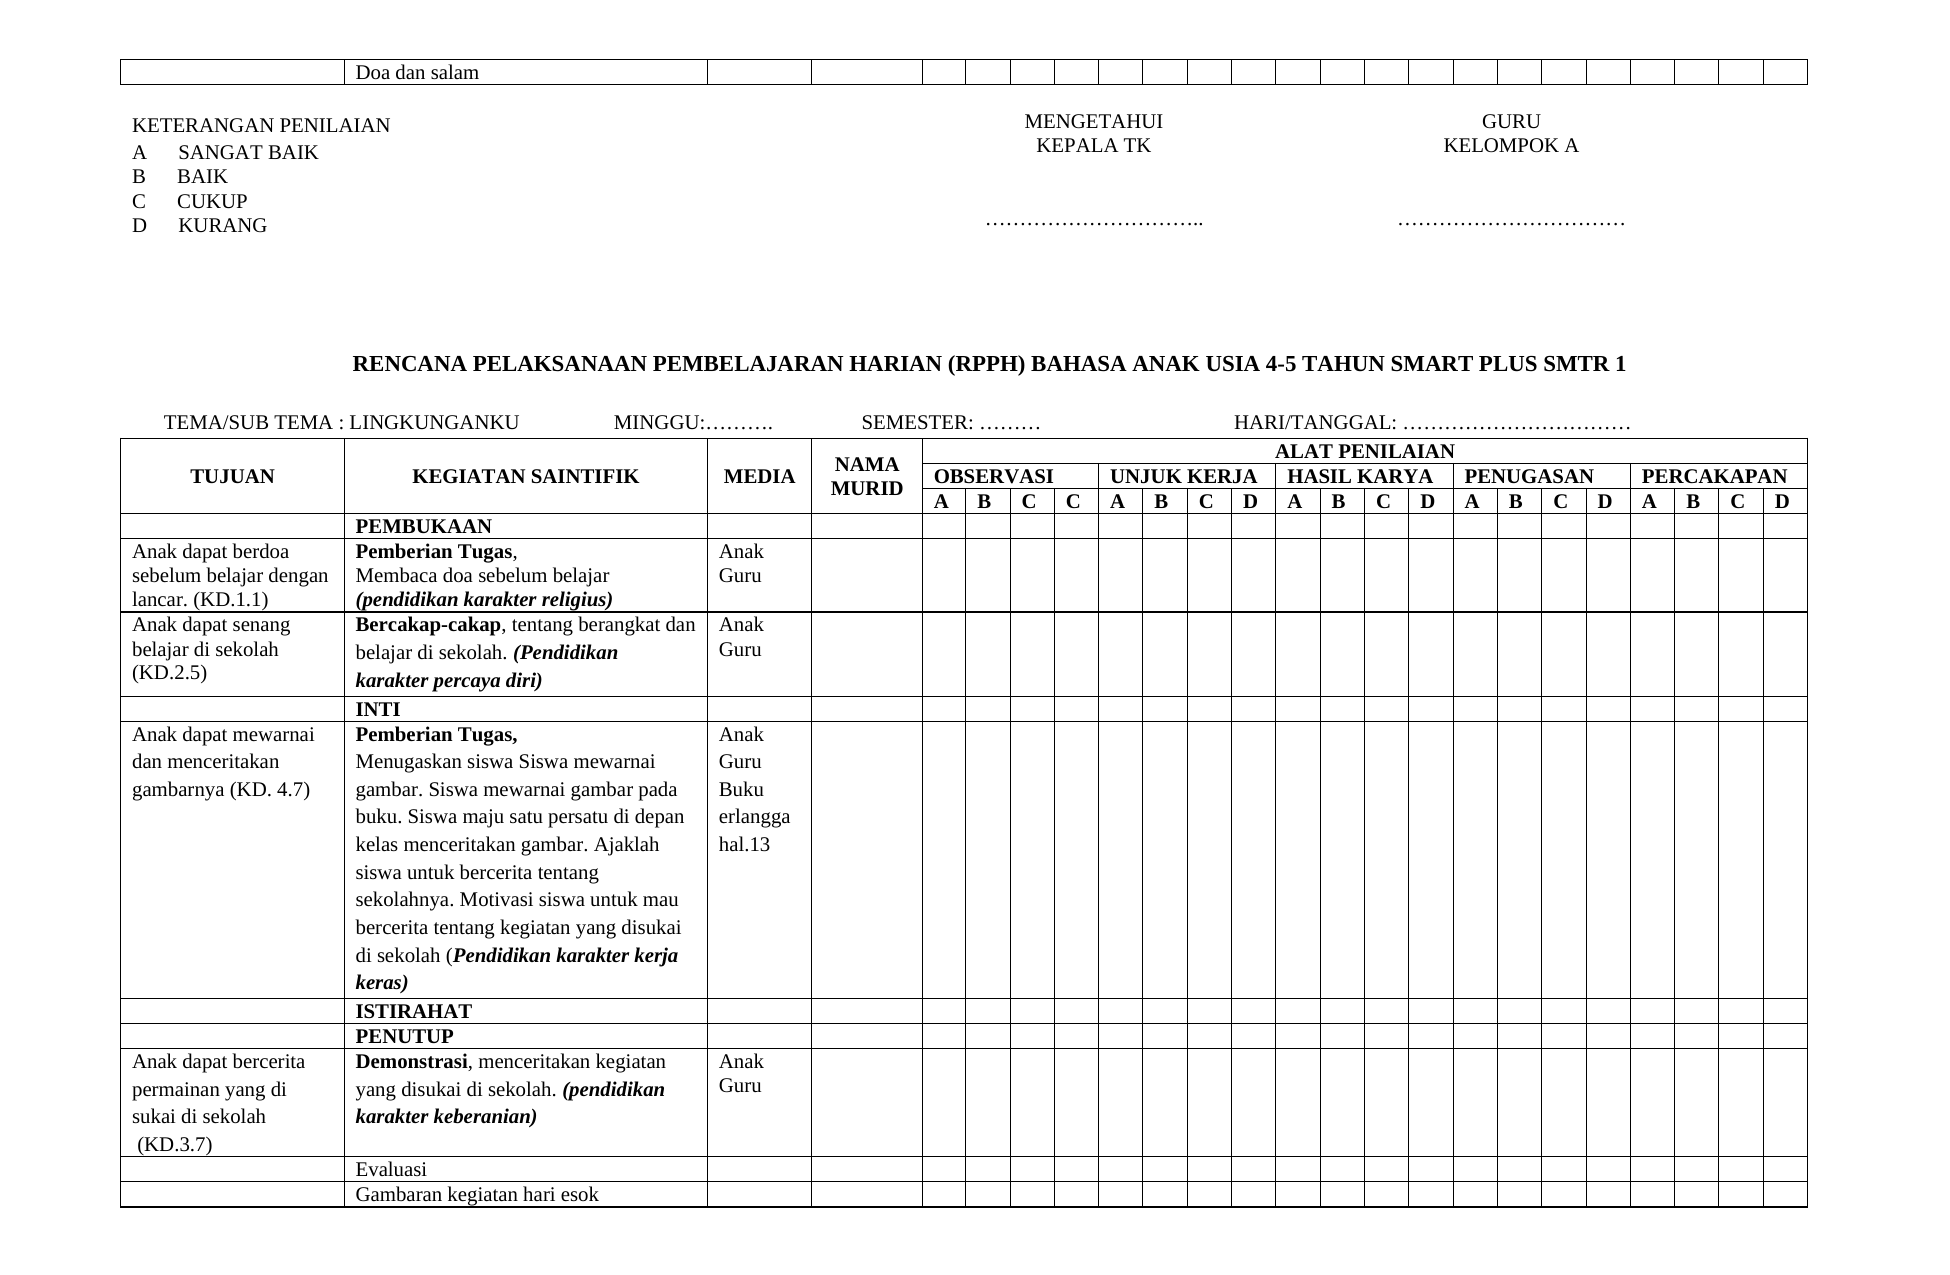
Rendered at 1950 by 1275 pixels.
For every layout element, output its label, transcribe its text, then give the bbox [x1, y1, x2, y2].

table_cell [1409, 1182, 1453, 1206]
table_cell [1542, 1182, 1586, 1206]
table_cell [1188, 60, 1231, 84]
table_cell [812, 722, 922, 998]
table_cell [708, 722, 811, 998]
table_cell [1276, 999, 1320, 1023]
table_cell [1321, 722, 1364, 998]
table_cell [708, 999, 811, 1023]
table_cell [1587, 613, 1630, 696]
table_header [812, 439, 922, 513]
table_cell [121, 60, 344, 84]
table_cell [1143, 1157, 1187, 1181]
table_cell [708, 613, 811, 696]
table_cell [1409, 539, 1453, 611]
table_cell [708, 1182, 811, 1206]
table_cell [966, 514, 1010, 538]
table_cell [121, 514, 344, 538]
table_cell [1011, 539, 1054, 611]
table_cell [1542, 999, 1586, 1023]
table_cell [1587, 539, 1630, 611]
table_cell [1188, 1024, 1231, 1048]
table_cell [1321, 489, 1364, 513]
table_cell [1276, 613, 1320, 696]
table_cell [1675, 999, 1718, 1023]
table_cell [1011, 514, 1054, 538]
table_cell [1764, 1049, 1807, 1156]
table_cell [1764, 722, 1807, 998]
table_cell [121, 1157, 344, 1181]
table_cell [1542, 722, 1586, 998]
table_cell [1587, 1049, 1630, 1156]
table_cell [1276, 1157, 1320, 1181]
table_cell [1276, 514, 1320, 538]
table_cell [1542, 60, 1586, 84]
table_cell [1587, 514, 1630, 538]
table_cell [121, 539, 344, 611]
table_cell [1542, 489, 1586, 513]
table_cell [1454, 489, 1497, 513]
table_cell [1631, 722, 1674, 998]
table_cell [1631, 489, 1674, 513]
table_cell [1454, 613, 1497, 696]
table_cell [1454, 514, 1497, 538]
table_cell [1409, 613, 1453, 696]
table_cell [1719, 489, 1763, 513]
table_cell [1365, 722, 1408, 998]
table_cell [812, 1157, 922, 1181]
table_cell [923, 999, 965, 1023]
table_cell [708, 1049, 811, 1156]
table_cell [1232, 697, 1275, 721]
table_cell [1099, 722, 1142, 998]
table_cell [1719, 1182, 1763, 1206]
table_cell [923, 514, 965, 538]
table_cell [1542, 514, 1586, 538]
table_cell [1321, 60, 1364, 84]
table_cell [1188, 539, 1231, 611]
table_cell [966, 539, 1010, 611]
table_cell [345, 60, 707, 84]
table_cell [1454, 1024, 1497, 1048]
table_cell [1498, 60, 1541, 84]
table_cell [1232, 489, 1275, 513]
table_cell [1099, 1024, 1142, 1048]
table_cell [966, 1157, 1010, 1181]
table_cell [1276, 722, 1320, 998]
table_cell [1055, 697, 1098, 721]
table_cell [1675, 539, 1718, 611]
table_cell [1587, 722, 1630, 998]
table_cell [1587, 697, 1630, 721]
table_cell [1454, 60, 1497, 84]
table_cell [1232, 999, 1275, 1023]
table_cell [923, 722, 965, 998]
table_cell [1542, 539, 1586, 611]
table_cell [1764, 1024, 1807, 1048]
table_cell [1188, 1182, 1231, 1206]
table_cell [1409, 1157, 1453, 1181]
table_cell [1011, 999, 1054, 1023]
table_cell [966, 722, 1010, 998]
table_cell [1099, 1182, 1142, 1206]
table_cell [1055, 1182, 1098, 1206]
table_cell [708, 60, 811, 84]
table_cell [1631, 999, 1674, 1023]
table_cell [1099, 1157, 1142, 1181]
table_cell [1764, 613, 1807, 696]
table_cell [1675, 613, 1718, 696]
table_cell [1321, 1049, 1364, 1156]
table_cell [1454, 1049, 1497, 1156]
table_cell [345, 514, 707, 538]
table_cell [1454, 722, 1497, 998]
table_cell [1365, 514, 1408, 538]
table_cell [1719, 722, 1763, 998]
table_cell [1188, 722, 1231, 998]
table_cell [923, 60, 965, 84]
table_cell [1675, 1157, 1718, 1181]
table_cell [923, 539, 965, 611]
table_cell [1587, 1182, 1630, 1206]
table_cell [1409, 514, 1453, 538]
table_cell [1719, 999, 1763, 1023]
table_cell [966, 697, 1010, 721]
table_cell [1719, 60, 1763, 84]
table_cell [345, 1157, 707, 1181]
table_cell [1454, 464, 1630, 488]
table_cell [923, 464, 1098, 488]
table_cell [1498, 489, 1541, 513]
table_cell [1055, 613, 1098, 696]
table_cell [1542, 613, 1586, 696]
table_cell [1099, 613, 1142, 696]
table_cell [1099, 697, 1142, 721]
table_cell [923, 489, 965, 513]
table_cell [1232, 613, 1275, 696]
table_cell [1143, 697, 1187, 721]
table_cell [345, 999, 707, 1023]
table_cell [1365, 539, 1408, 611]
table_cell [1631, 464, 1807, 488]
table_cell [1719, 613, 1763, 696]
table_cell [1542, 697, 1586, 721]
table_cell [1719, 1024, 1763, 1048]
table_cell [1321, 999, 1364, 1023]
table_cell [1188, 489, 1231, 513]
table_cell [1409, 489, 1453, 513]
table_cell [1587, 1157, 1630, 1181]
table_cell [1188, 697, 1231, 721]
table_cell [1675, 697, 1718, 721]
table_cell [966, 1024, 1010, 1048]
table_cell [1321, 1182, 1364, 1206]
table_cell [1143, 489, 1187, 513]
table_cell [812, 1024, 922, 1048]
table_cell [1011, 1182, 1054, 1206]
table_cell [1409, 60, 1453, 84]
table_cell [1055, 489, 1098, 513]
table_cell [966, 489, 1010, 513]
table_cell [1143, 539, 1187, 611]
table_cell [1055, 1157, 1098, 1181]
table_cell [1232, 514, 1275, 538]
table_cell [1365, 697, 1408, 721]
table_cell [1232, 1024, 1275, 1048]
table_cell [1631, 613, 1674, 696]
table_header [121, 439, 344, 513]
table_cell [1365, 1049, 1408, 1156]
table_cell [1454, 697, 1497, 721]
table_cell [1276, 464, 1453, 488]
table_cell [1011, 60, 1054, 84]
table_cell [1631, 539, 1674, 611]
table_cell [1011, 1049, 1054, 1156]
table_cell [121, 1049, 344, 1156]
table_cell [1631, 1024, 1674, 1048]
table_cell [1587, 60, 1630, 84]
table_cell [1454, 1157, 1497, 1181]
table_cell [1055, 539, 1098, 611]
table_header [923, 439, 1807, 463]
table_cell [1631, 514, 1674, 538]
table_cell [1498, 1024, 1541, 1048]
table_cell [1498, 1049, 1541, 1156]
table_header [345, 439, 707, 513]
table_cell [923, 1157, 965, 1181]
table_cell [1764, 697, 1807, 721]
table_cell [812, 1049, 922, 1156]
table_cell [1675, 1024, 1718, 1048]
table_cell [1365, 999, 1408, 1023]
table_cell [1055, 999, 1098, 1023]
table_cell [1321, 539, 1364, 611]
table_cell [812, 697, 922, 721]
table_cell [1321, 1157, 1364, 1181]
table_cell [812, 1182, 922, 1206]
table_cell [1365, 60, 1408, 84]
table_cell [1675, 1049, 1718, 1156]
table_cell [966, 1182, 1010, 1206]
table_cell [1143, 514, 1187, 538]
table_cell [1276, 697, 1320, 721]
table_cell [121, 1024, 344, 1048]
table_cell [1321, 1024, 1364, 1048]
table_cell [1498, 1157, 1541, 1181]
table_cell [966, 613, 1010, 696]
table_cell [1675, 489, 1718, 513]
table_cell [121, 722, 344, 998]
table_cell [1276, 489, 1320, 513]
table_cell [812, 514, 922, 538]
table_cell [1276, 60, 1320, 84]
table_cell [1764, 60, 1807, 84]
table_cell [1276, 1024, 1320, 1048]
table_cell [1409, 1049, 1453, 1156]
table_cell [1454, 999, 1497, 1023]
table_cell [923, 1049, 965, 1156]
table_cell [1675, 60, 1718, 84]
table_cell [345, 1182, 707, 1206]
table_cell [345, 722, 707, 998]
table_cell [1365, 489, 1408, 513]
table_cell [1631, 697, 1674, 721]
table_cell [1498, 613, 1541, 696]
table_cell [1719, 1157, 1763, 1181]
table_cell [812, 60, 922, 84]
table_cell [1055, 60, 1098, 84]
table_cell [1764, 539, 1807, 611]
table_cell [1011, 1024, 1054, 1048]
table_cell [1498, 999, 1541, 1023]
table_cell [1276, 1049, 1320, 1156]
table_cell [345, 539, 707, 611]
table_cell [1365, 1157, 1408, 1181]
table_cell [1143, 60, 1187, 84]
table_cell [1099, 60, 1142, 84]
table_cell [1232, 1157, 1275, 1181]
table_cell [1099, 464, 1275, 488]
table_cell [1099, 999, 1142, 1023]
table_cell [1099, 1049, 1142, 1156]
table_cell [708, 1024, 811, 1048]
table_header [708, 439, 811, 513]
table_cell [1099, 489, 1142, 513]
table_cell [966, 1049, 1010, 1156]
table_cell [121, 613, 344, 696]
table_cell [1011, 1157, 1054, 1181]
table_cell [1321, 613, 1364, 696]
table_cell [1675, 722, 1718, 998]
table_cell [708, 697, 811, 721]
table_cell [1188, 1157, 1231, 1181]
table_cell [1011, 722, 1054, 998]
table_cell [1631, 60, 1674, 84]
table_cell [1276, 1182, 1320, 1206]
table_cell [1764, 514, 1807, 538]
text RENCANA PELAKSANAAN PEMBELAJARAN HARIAN (RPPH) BAHASA ANAK USIA 4-5 TAHUN SMART PLUS SMTR 1 [89, 350, 1891, 376]
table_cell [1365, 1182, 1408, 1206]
text TEMA/SUB TEMA : LINGKUNGANKU MINGGU:………. SEMESTER: ……… HARI/TANGGAL: …………………………… [89, 410, 1891, 434]
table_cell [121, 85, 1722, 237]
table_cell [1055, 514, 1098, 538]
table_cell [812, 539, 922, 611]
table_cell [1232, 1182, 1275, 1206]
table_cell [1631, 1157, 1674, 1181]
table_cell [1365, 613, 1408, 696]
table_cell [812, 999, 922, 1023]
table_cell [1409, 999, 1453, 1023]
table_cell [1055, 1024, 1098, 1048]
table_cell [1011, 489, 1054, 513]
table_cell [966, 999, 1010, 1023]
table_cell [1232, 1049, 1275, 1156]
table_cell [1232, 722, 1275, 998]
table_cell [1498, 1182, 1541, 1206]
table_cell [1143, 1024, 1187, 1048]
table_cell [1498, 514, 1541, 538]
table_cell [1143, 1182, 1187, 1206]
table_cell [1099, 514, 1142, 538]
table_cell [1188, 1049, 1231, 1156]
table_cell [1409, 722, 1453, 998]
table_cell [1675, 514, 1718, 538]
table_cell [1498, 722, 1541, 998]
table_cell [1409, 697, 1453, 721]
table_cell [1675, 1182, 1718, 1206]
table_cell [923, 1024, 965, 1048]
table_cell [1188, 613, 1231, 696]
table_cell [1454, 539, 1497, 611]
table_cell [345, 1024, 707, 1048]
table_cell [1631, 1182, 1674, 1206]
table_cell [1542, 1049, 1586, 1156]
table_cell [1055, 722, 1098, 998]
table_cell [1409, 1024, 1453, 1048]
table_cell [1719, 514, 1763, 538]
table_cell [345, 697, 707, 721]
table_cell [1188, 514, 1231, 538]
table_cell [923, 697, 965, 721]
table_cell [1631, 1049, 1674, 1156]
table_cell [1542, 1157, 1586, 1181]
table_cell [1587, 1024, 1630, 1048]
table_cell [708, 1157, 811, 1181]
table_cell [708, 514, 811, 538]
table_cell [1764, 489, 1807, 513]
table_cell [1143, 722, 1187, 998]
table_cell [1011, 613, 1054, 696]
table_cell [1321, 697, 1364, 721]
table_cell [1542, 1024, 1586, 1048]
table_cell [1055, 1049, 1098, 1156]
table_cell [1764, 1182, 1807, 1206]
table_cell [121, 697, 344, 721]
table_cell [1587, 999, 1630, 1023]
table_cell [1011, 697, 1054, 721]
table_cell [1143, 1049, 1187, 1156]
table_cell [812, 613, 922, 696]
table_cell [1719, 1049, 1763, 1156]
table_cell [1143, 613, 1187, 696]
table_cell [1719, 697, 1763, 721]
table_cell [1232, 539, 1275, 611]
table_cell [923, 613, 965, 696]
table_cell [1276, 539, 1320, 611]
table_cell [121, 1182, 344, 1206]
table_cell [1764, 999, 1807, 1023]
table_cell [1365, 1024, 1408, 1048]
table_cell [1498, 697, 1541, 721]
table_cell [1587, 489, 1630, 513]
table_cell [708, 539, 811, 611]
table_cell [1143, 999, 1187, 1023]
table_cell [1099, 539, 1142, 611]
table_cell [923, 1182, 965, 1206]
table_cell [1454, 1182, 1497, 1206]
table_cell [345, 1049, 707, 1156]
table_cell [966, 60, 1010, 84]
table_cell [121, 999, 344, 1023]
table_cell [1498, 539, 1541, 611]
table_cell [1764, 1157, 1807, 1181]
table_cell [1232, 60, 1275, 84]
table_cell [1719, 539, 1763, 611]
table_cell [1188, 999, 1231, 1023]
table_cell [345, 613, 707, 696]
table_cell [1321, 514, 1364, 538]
